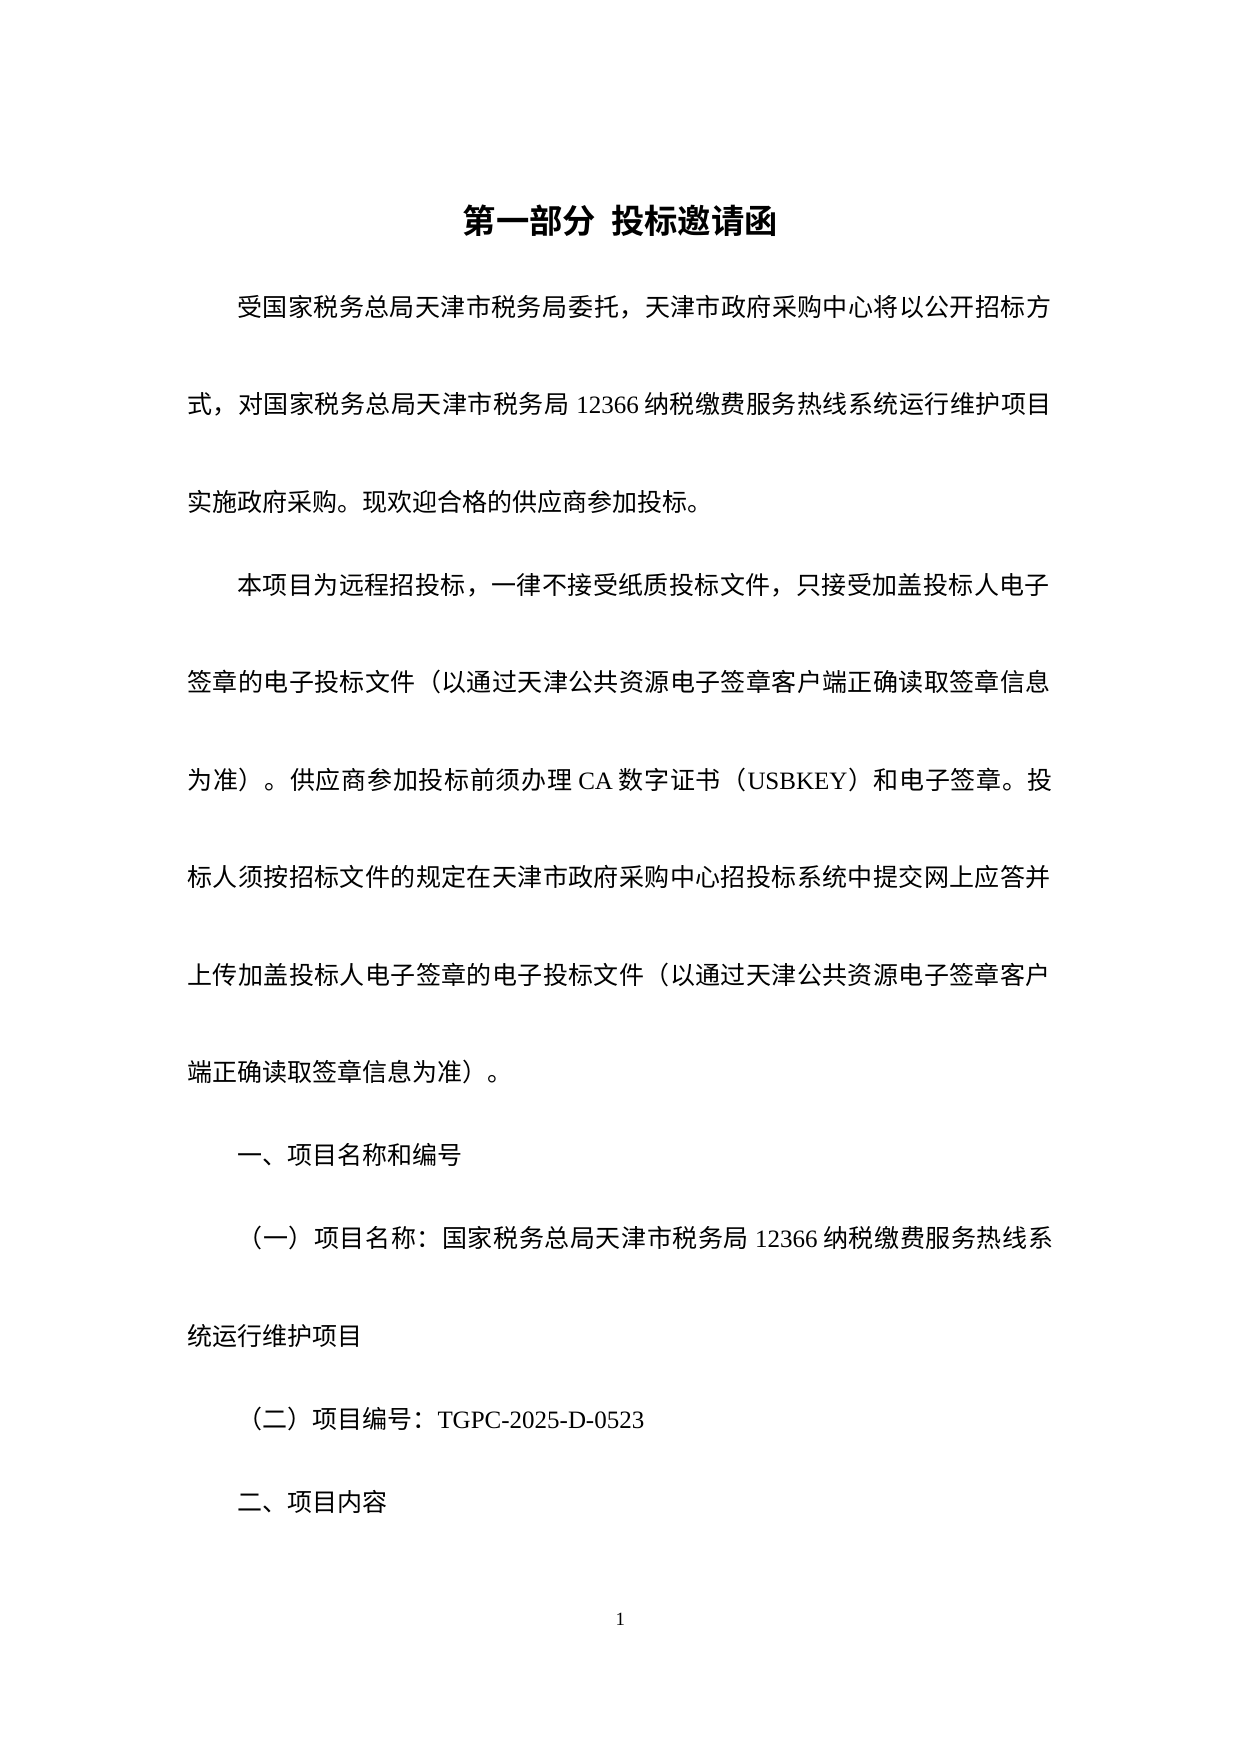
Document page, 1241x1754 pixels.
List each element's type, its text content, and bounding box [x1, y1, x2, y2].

subtitle 第一部分 投标邀请函 [187, 187, 1053, 252]
text 受国家税务总局天津市税务局委托，天津市政府采购中心将以公开招标方式，对国家税务总局天津市税务局12366纳税缴费服务热线系统运行维护项目实施政府采购。现欢迎合格的供应商参加投标。 [187, 273, 1053, 533]
text 一、项目名称和编号 [187, 1121, 1053, 1186]
text 二、项目内容 [187, 1468, 1053, 1533]
text 本项目为远程招投标，一律不接受纸质投标文件，只接受加盖投标人电子签章的电子投标文件（以通过天津公共资源电子签章客户端正确读取签章信息为准）。供应商参加投标前须办理CA数字证书（USBKEY）和电子签章。投标人须按招标文件的规定在天津市政府采购中心招投标系统中提交网上应答并上传加盖投标人电子签章的电子投标文件（以通过天津公共资源电子签章客户端正确读取签章信息为准）。 [187, 551, 1053, 1103]
text （二）项目编号：TGPC-2025-D-0523 [187, 1385, 1053, 1450]
text （一）项目名称：国家税务总局天津市税务局12366纳税缴费服务热线系统运行维护项目 [187, 1204, 1053, 1367]
